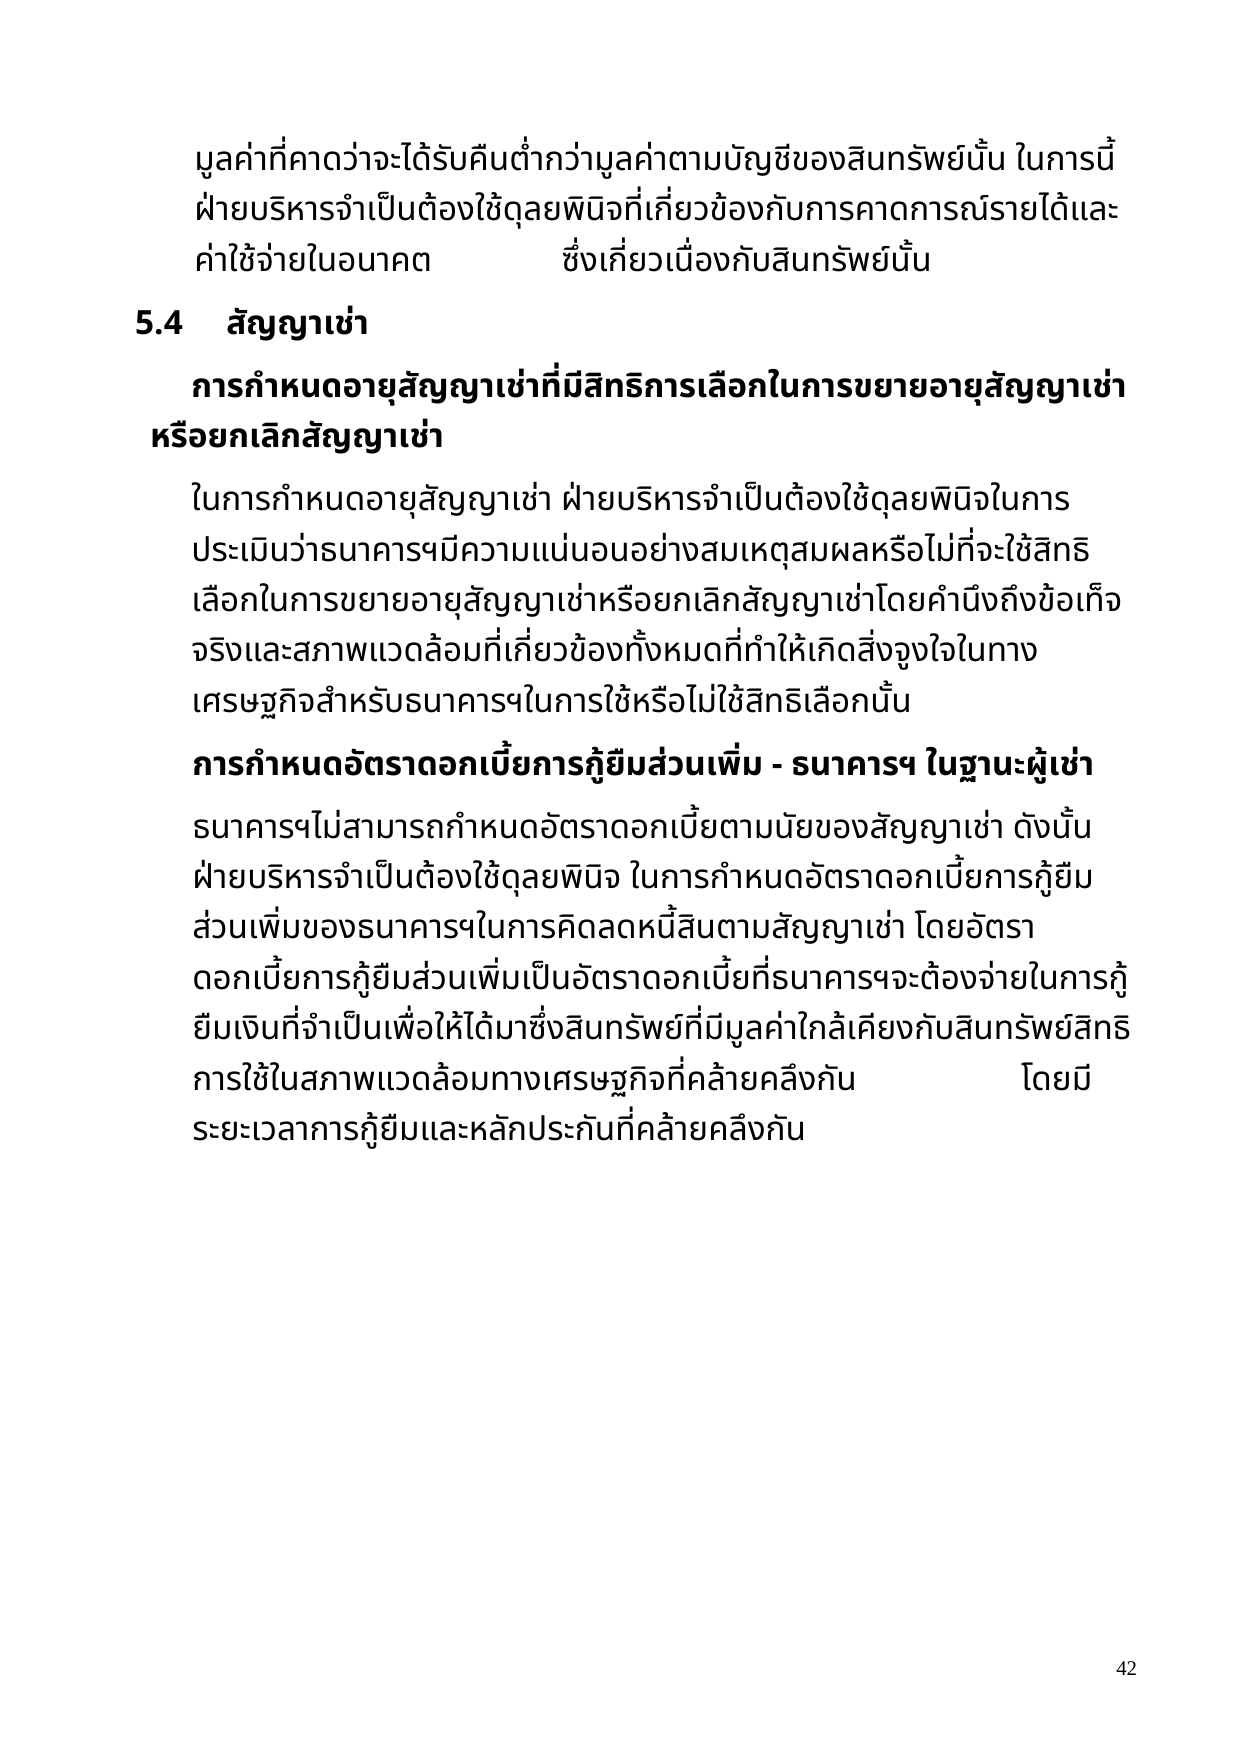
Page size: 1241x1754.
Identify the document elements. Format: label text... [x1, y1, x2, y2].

text ธนาคารฯไม่สามารถกำหนดอัตราดอกเบี้ยตามนัยของสัญญาเช่า ดังนั้น ฝ่ายบริหารจำเป็นต้องใช้ดุลยพินิจ ในการกำหนดอัตราดอกเบี้ยการกู้ยืมส่วนเพิ่มของธนาคารฯในการคิดลดหนี้สินตามสัญญาเช่า โดยอัตราดอกเบี้ยการกู้ยืมส่วนเพิ่มเป็นอัตราดอกเบี้ยที่ธนาคารฯจะต้องจ่ายในการกู้ยืมเงินที่จำเป็นเพื่อให้ได้มาซึ่งสินทรัพย์ที่มีมูลค่าใกล้เคียงกับสินทรัพย์สิทธิการใช้ในสภาพแวดล้อมทางเศรษฐกิจที่คล้ายคลึงกัน โดยมีระยะเวลาการกู้ยืมและหลักประกันที่คล้ายคลึงกัน [192, 803, 1137, 1156]
text ในการกำหนดอายุสัญญาเช่า ฝ่ายบริหารจำเป็นต้องใช้ดุลยพินิจในการประเมินว่าธนาคารฯมีความแน่นอนอย่างสมเหตุสมผลหรือไม่ที่จะใช้สิทธิเลือกในการขยายอายุสัญญาเช่าหรือยกเลิกสัญญาเช่าโดยคำนึงถึงข้อเท็จจริงและสภาพแวดล้อมที่เกี่ยวข้องทั้งหมดที่ทำให้เกิดสิ่งจูงใจในทางเศรษฐกิจสำหรับธนาคารฯในการใช้หรือไม่ใช้สิทธิเลือกนั้น [191, 475, 1137, 727]
text 5.4 สัญญาเช่า [135, 299, 1137, 349]
text การกำหนดอายุสัญญาเช่าที่มีสิทธิการเลือกในการขยายอายุสัญญาเช่าหรือยกเลิกสัญญาเช่า [150, 362, 1137, 463]
text การกำหนดอัตราดอกเบี้ยการกู้ยืมส่วนเพิ่ม - ธนาคารฯ ในฐานะผู้เช่า [192, 740, 1137, 790]
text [193, 135, 1137, 286]
